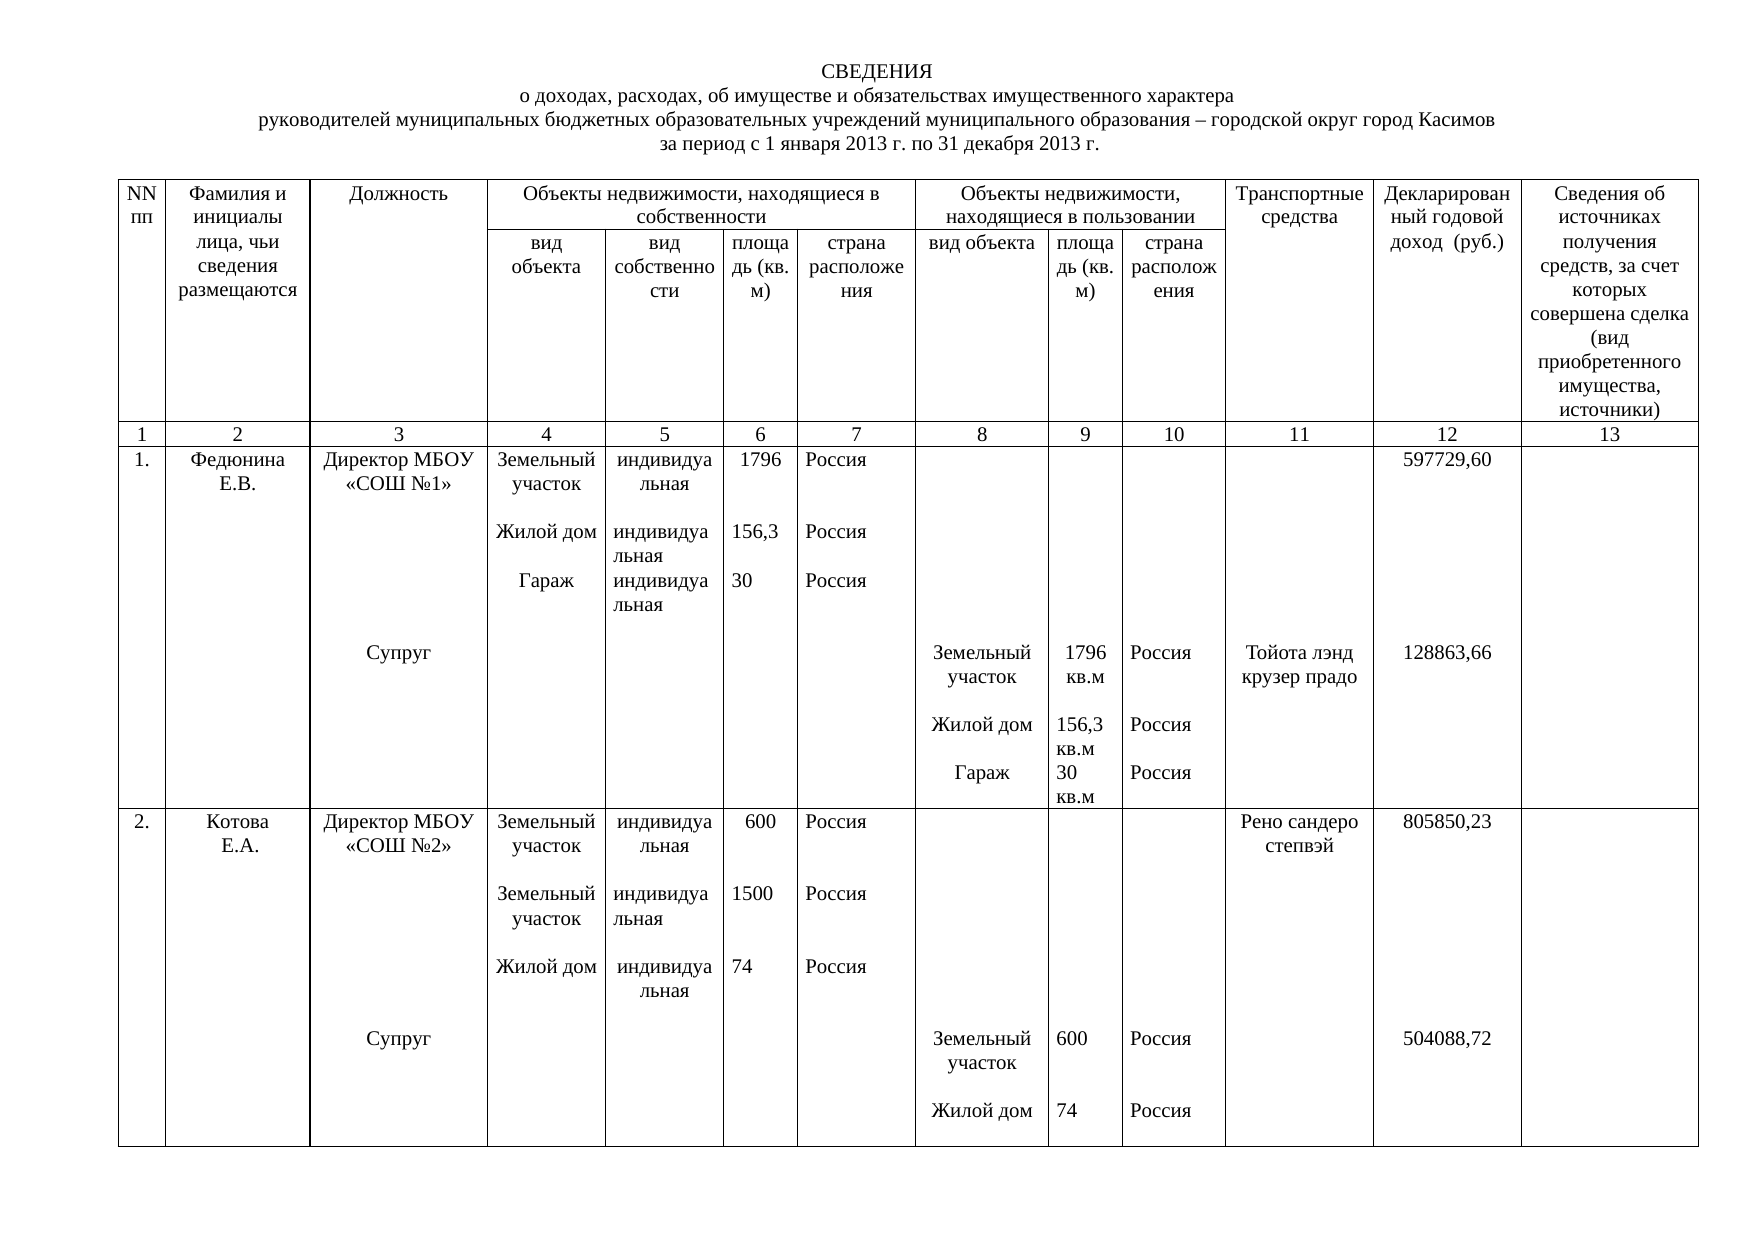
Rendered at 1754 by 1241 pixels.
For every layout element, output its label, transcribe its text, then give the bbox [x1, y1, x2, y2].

table_header NN пп [119, 180, 165, 421]
table_cell 600 1500 74 [724, 809, 797, 1146]
table_cell 2 [166, 422, 309, 446]
table_cell 6 [724, 422, 797, 446]
table_cell Земельный участок Жилой дом Гараж [488, 447, 605, 808]
table_cell Котова Е.А. [166, 809, 309, 1146]
table_cell Россия Россия Россия [1123, 447, 1225, 808]
table_header Декларированный годовой доход (руб.) [1374, 180, 1521, 421]
table_cell Россия Россия [1123, 809, 1225, 1146]
text о доходах, расходах, об имуществе и обязательствах имущественного характера [118, 83, 1636, 107]
table_cell 5 [606, 422, 723, 446]
table_cell 9 [1049, 422, 1122, 446]
table_cell 1796 кв.м 156,3 кв.м 30 кв.м [1049, 447, 1122, 808]
table_cell Земельный участок Жилой дом Гараж [916, 447, 1048, 808]
table_header Должность [311, 180, 487, 421]
table_cell 1796 156,3 30 [724, 447, 797, 808]
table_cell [1226, 809, 1373, 1146]
table_cell площадь (кв. м) [1049, 230, 1122, 421]
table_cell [311, 809, 487, 1146]
table_header Транспортные средства [1226, 180, 1373, 421]
table_cell 600 74 [1049, 809, 1122, 1146]
text руководителей муниципальных бюджетных образовательных учреждений муниципального образования – городской округ город Касимов [118, 107, 1636, 131]
table_cell индивидуальная индивидуальная индивидуальная [606, 447, 723, 808]
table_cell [488, 809, 605, 1146]
table_cell вид объекта [488, 230, 605, 421]
table_cell 1. [119, 447, 165, 808]
table_cell Федюнина Е.В. [166, 447, 309, 808]
table_cell 10 [1123, 422, 1225, 446]
table_cell 805850,23 504088,72 [1374, 809, 1521, 1146]
table_cell 11 [1226, 422, 1373, 446]
table_cell площадь (кв. м) [724, 230, 797, 421]
table_cell вид объекта [916, 230, 1048, 421]
table_cell Директор МБОУ «СОШ №1» Супруг [311, 447, 487, 808]
table_cell Тойота лэнд крузер прадо [1226, 447, 1373, 808]
table_header Объекты недвижимости, находящиеся в пользовании [916, 180, 1225, 228]
table_cell 4 [488, 422, 605, 446]
table_cell 8 [916, 422, 1048, 446]
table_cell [606, 809, 723, 1146]
text за период с 1 января 2013 г. по 31 декабря 2013 г. [118, 131, 1636, 155]
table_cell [916, 809, 1048, 1146]
table_header Фамилия и инициалы лица, чьи сведения размещаются [166, 180, 309, 421]
table_cell [1522, 447, 1698, 808]
table_cell 2. [119, 809, 165, 1146]
table_header Сведения об источниках получения средств, за счет которых совершена сделка (вид приобретенного имущества, источники) [1522, 180, 1698, 421]
table_cell страна расположения [798, 230, 915, 421]
table_cell [1522, 809, 1698, 1146]
table_cell вид собственности [606, 230, 723, 421]
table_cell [798, 809, 915, 1146]
table_cell Россия Россия Россия [798, 447, 915, 808]
table_cell 7 [798, 422, 915, 446]
table_cell 597729,60 128863,66 [1374, 447, 1521, 808]
table_cell 3 [311, 422, 487, 446]
table_cell 13 [1522, 422, 1698, 446]
table_cell 12 [1374, 422, 1521, 446]
table_header Объекты недвижимости, находящиеся в собственности [488, 180, 915, 228]
table_cell 1 [119, 422, 165, 446]
text СВЕДЕНИЯ [118, 59, 1636, 83]
table_cell страна расположения [1123, 230, 1225, 421]
